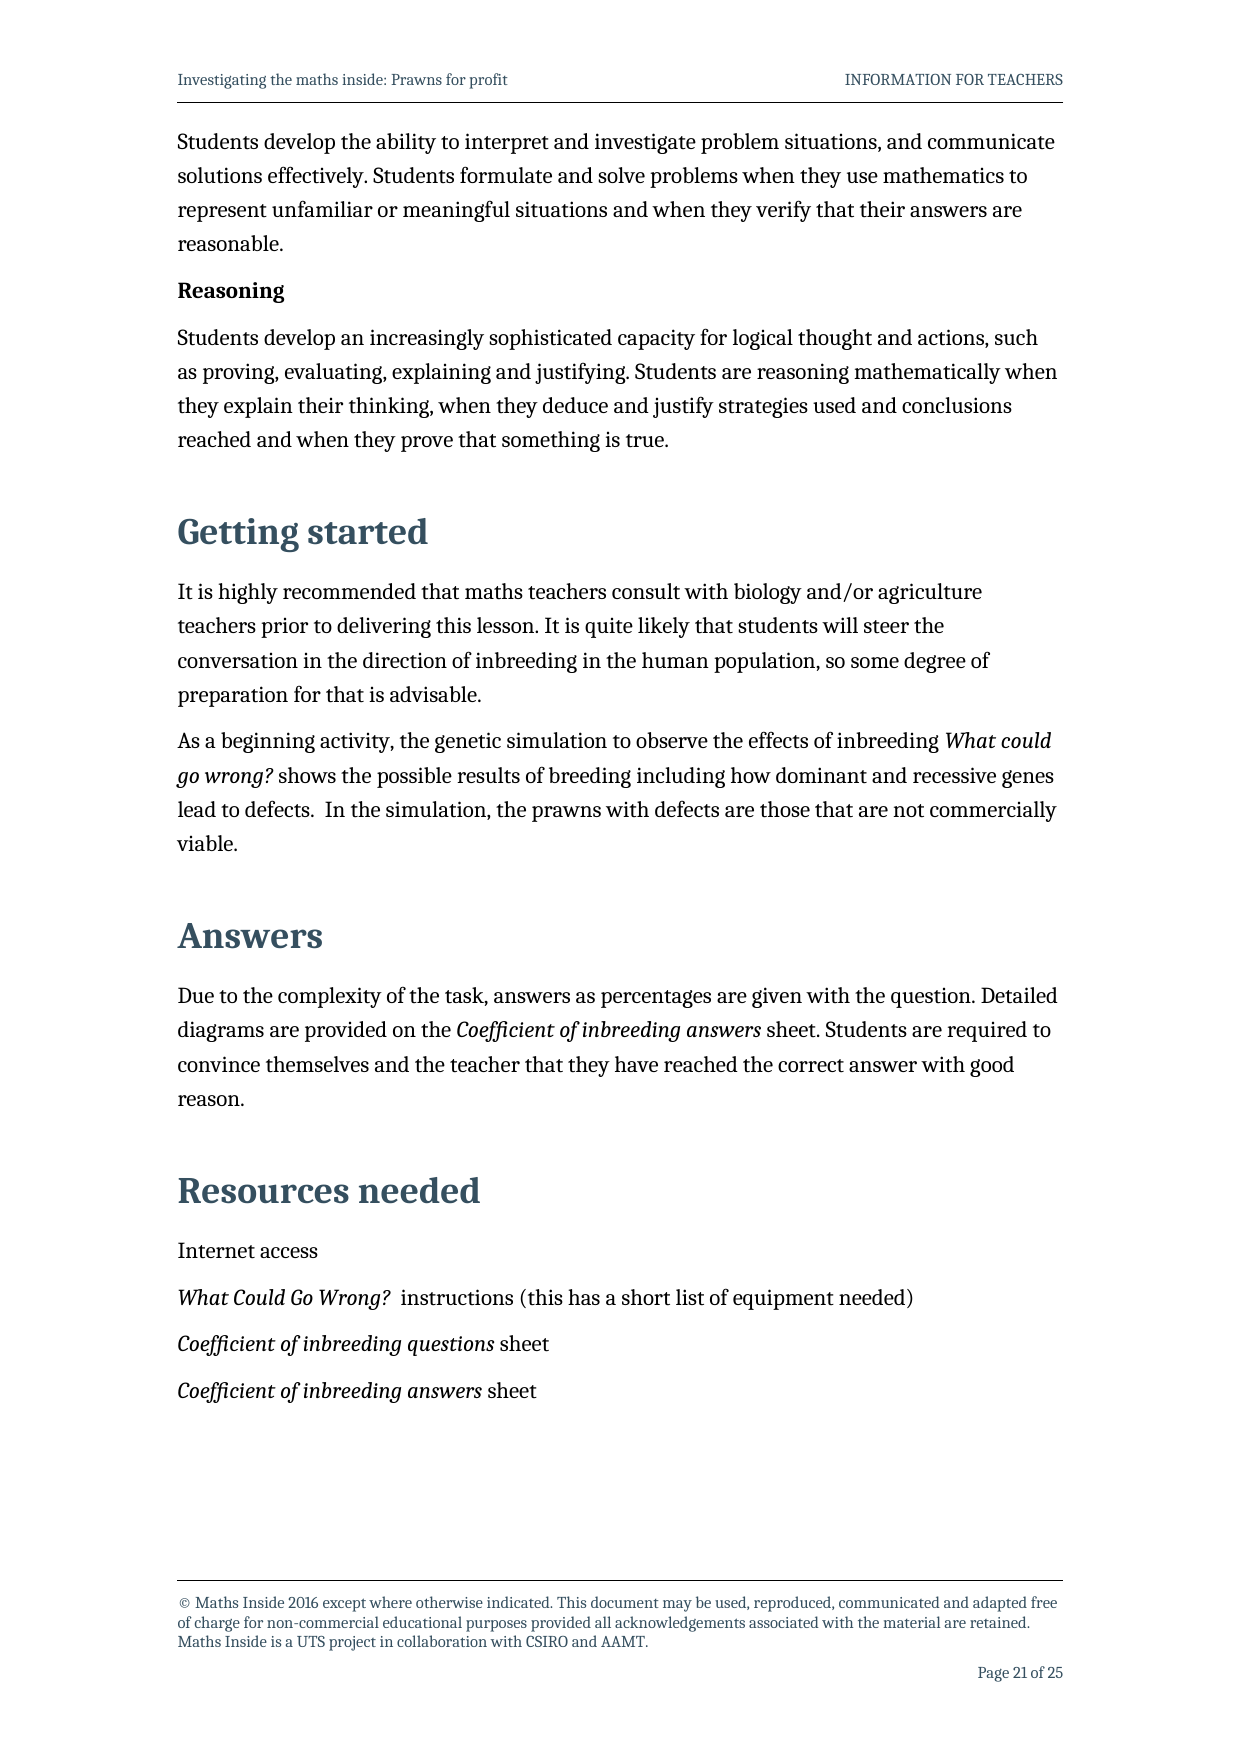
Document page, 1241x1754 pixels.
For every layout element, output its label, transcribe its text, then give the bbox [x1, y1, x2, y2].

subtitle Answers [177, 915, 1063, 958]
text It is highly recommended that maths teachers consult with biology and/or agriculture teachers prior to delivering this lesson. It is quite likely that students will steer the conversation in the direction of inbreeding in the human population, so some degree of preparation for that is advisable. [177, 579, 1063, 708]
text Due to the complexity of the task, answers as percentages are given with the question. Detailed diagrams are provided on the Coefficient of inbreeding answers sheet. Students are required to convince themselves and the teacher that they have reached the correct answer with good reason. [177, 983, 1063, 1112]
text What Could Go Wrong? instructions (this has a short list of equipment needed) [177, 1284, 1063, 1311]
text Reasoning [177, 278, 1063, 304]
text Coefficient of inbreeding questions sheet [177, 1331, 1063, 1358]
text Students develop an increasingly sophisticated capacity for logical thought and actions, such as proving, evaluating, explaining and justifying. Students are reasoning mathematically when they explain their thinking, when they deduce and justify strategies used and conclusions reached and when they prove that something is true. [177, 324, 1063, 453]
text Students develop the ability to interpret and investigate problem situations, and communicate solutions effectively. Students formulate and solve problems when they use mathematics to represent unfamiliar or meaningful situations and when they verify that their answers are reasonable. [177, 128, 1063, 257]
subtitle Getting started [177, 511, 1063, 554]
text Coefficient of inbreeding answers sheet [177, 1378, 1063, 1404]
text Internet access [177, 1238, 1063, 1264]
text As a beginning activity, the genetic simulation to observe the effects of inbreeding What could go wrong? shows the possible results of breeding including how dominant and recessive genes lead to defects. In the simulation, the prawns with defects are those that are not commercially viable. [177, 728, 1063, 857]
subtitle Resources needed [177, 1170, 1063, 1213]
